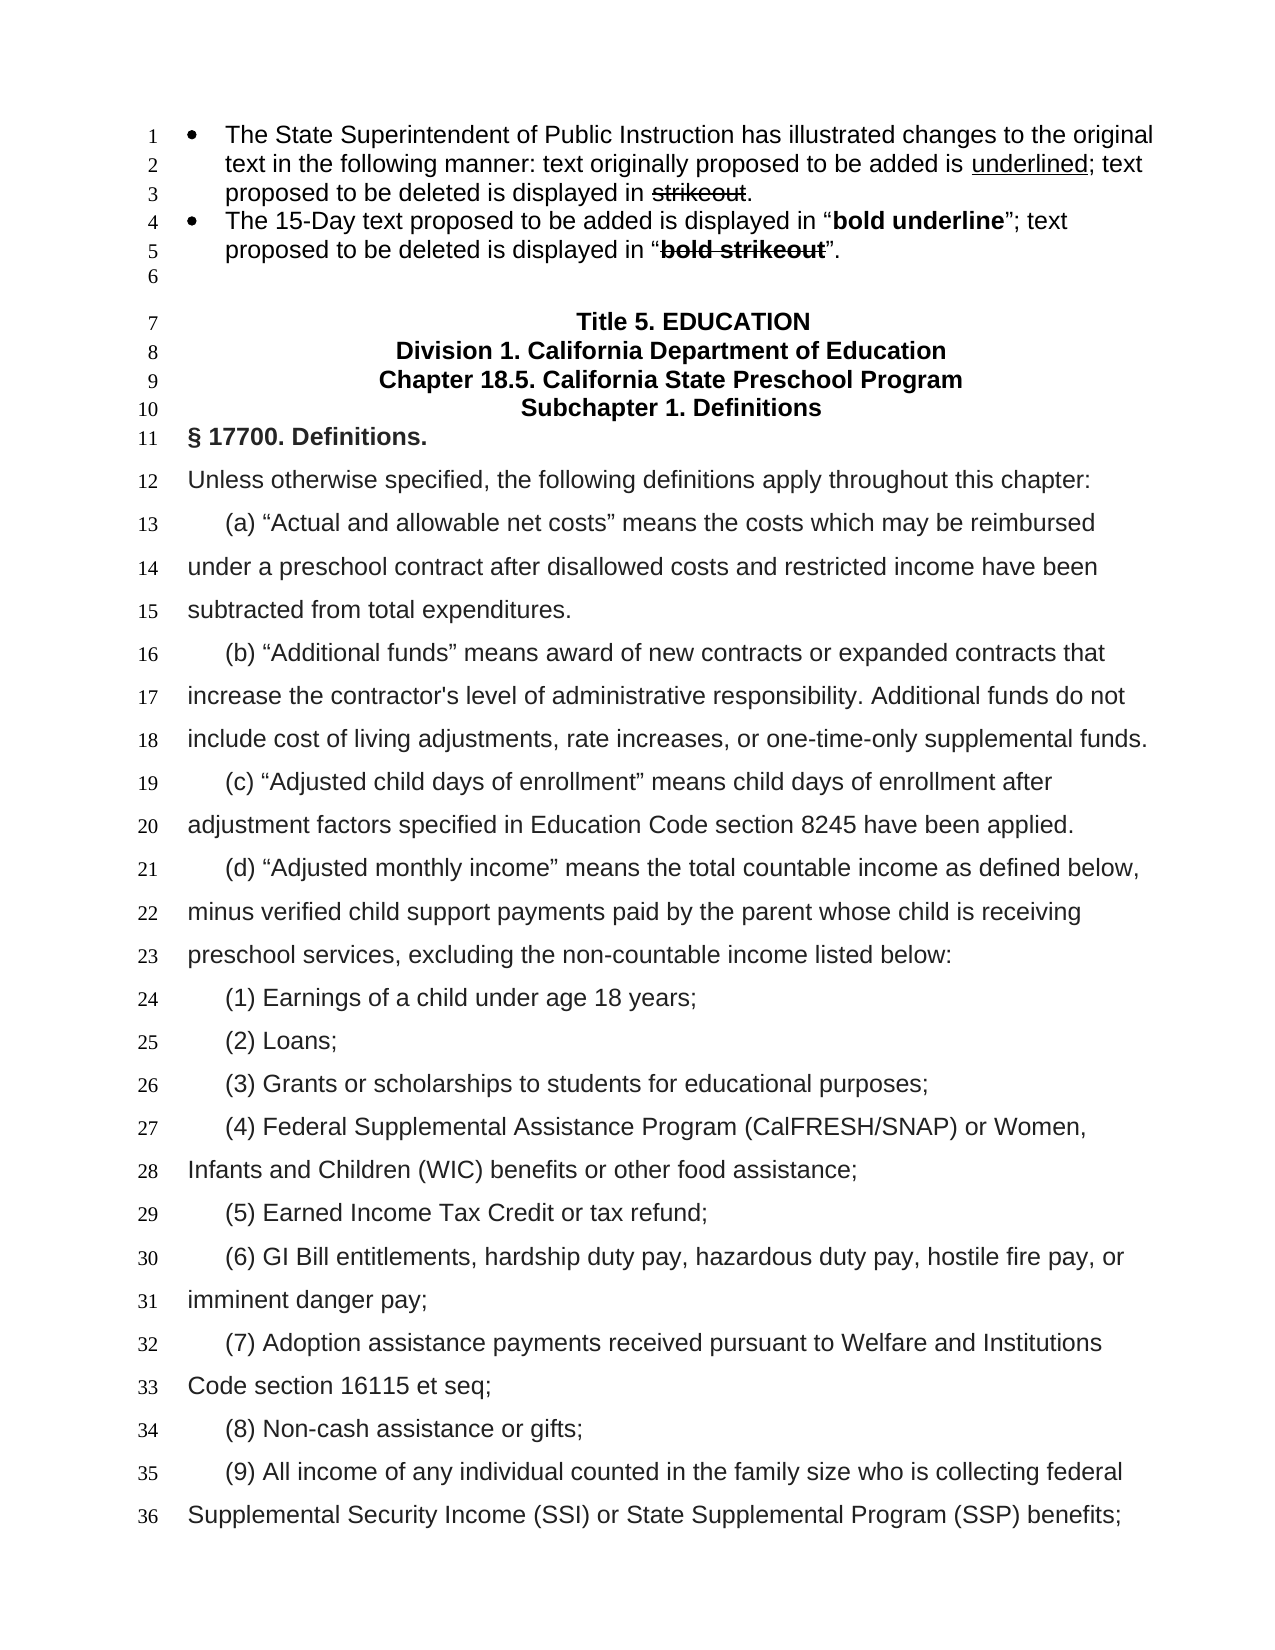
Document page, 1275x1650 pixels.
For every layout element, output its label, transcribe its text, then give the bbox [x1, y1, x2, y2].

text (7) Adoption assistance payments received pursuant to Welfare and Institutions Code section 16115 et seq; [187, 1328, 1155, 1399]
text (4) Federal Supplemental Assistance Program (CalFRESH/SNAP) or Women, Infants and Children (WIC) benefits or other food assistance; [187, 1112, 1155, 1184]
text (9) All income of any individual counted in the family size who is collecting federal Supplemental Security Income (SSI) or State Supplemental Program (SSP) benefits; [187, 1457, 1155, 1529]
text Subchapter 1. Definitions [187, 393, 1155, 422]
list The 15-Day text proposed to be added is displayed in “bold underline”; text proposed to be deleted is displayed in “bold strikeout”. [187, 206, 1162, 264]
text (5) Earned Income Tax Credit or tax refund; [187, 1198, 1155, 1227]
text (c) “Adjusted child days of enrollment” means child days of enrollment after adjustment factors specified in Education Code section 8245 have been applied. [187, 767, 1155, 839]
text (1) Earnings of a child under age 18 years; [187, 983, 1155, 1011]
text § 17700. Definitions. [187, 422, 1155, 451]
text Chapter 18.5. California State Preschool Program [187, 364, 1155, 393]
text (3) Grants or scholarships to students for educational purposes; [187, 1069, 1155, 1098]
text (b) “Additional funds” means award of new contracts or expanded contracts that increase the contractor's level of administrative responsibility. Additional funds do not include cost of living adjustments, rate increases, or one-time-only supplemental funds. [187, 638, 1155, 753]
text Unless otherwise specified, the following definitions apply throughout this chapter: [187, 465, 1155, 494]
text (8) Non-cash assistance or gifts; [187, 1414, 1155, 1443]
text (2) Loans; [187, 1026, 1155, 1054]
text (d) “Adjusted monthly income” means the total countable income as defined below, minus verified child support payments paid by the parent whose child is receiving preschool services, excluding the non-countable income listed below: [187, 853, 1155, 968]
list The State Superintendent of Public Instruction has illustrated changes to the original text in the following manner: text originally proposed to be added is underlined; text proposed to be deleted is displayed in strikeout. [187, 120, 1162, 206]
subtitle Title 5. EDUCATION Division 1. California Department of Education [187, 307, 1155, 364]
text (6) GI Bill entitlements, hardship duty pay, hazardous duty pay, hostile fire pay, or imminent danger pay; [187, 1241, 1155, 1313]
text (a) “Actual and allowable net costs” means the costs which may be reimbursed under a preschool contract after disallowed costs and restricted income have been subtracted from total expenditures. [187, 508, 1155, 623]
